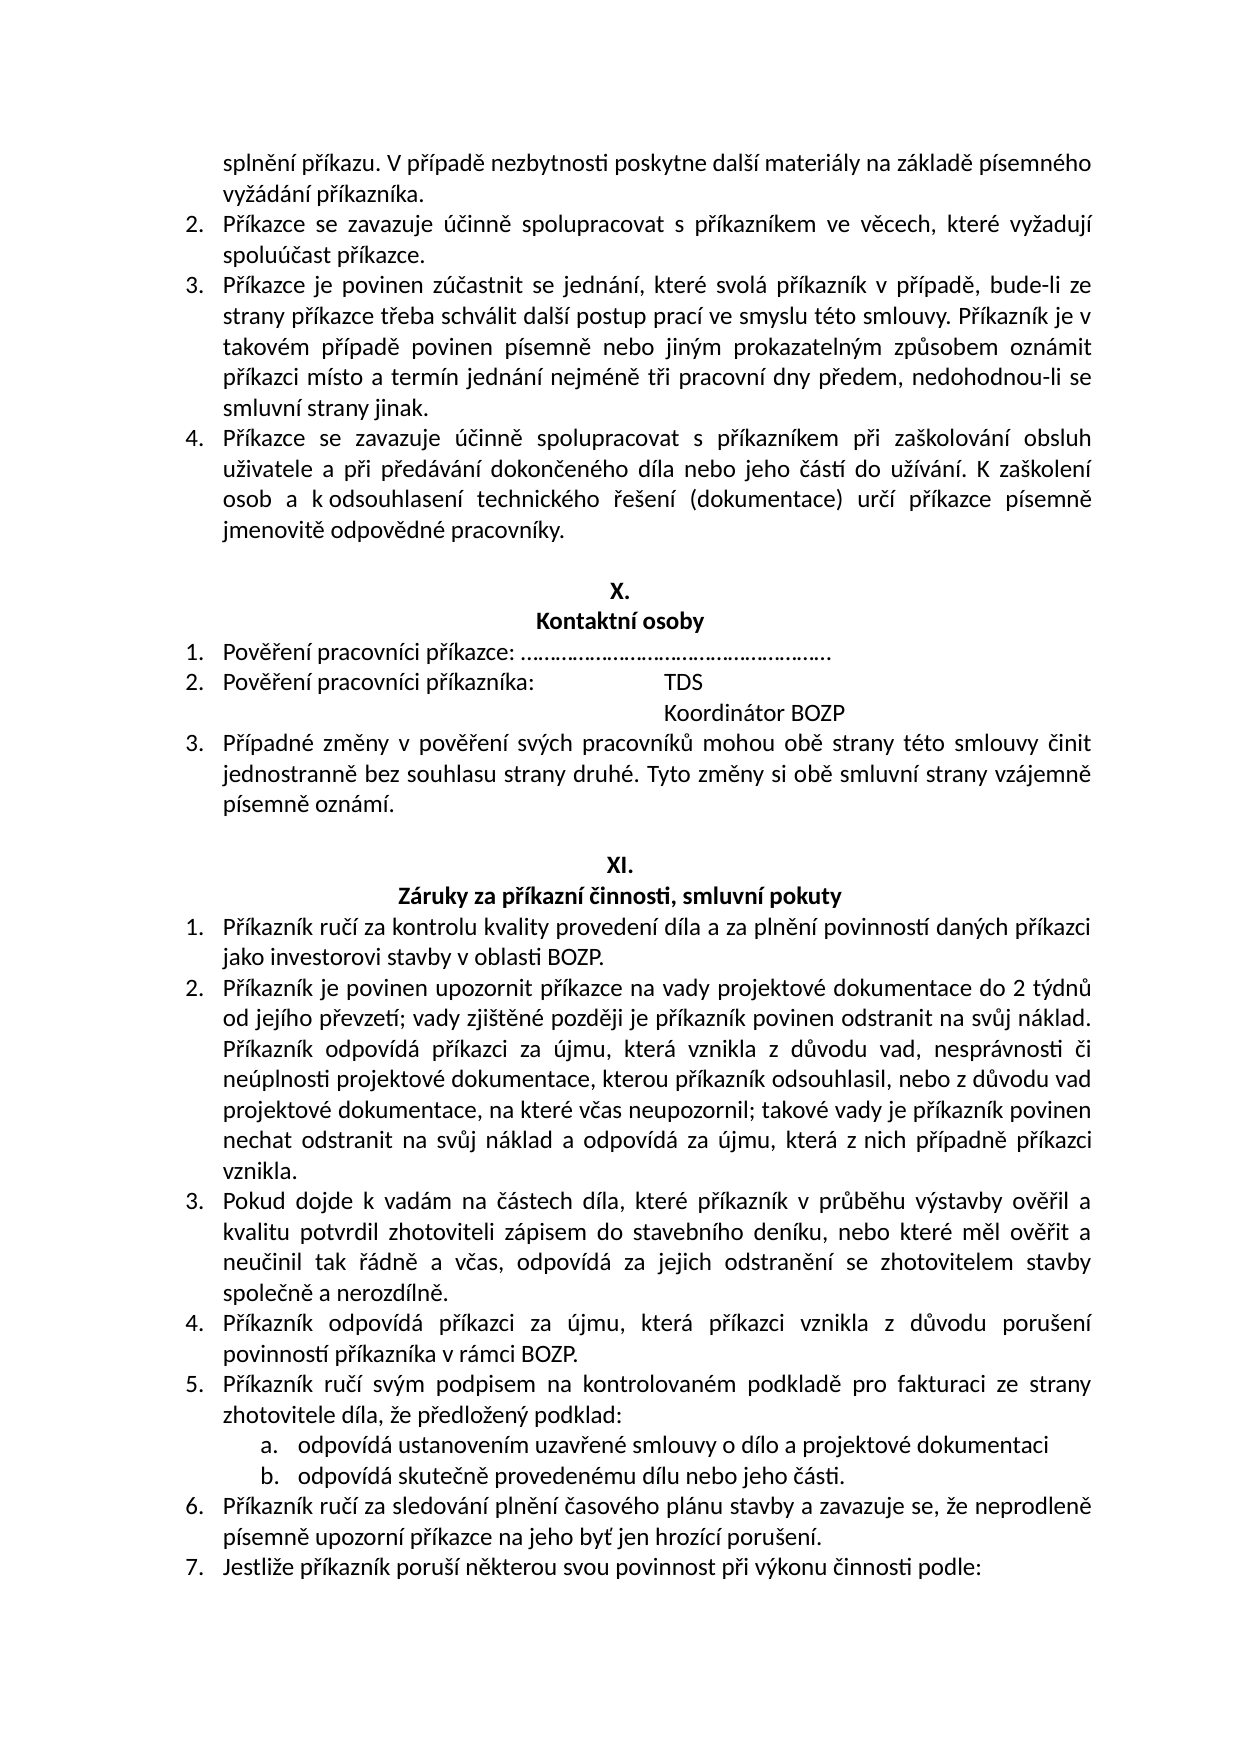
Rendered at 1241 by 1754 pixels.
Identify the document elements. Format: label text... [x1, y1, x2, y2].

list odpovídá ustanovením uzavřené smlouvy o dílo a projektové dokumentaci [260, 1429, 1093, 1460]
list Příkazník odpovídá příkazci za újmu, která příkazci vznikla z důvodu porušení povinností příkazníka v rámci BOZP. [185, 1307, 1093, 1368]
list Příkazce se zavazuje účinně spolupracovat s příkazníkem při zaškolování obsluh uživatele a při předávání dokončeného díla nebo jeho částí do užívání. K zaškolení osob a k odsouhlasení technického řešení (dokumentace) určí příkazce písemně jmenovitě odpovědné pracovníky. [185, 422, 1093, 544]
list Příkazce je povinen zúčastnit se jednání, které svolá příkazník v případě, bude-li ze strany příkazce třeba schválit další postup prací ve smyslu této smlouvy. Příkazník je v takovém případě povinen písemně nebo jiným prokazatelným způsobem oznámit příkazci místo a termín jednání nejméně tři pracovní dny předem, nedohodnou-li se smluvní strany jinak. [185, 270, 1093, 422]
text Záruky za příkazní činnosti, smluvní pokuty [148, 880, 1093, 911]
list Jestliže příkazník poruší některou svou povinnost při výkonu činnosti podle: [185, 1552, 1093, 1582]
list Pověření pracovníci příkazce: ……………………………………………… [185, 636, 1093, 666]
list Případné změny v pověření svých pracovníků mohou obě strany této smlouvy činit jednostranně bez souhlasu strany druhé. Tyto změny si obě smluvní strany vzájemně písemně oznámí. [185, 727, 1093, 819]
text X. Kontaktní osoby [148, 575, 1093, 636]
list Pokud dojde k vadám na částech díla, které příkazník v průběhu výstavby ověřil a kvalitu potvrdil zhotoviteli zápisem do stavebního deníku, nebo které měl ověřit a neučinil tak řádně a včas, odpovídá za jejich odstranění se zhotovitelem stavby společně a nerozdílně. [185, 1185, 1093, 1307]
list Příkazník je povinen upozornit příkazce na vady projektové dokumentace do 2 týdnů od jejího převzetí; vady zjištěné později je příkazník povinen odstranit na svůj náklad. Příkazník odpovídá příkazci za újmu, která vznikla z důvodu vad, nesprávnosti či neúplnosti projektové dokumentace, kterou příkazník odsouhlasil, nebo z důvodu vad projektové dokumentace, na které včas neupozornil; takové vady je příkazník povinen nechat odstranit na svůj náklad a odpovídá za újmu, která z nich případně příkazci vznikla. [185, 972, 1093, 1185]
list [185, 148, 1093, 209]
list Příkazce se zavazuje účinně spolupracovat s příkazníkem ve věcech, které vyžadují spoluúčast příkazce. [185, 209, 1093, 270]
list odpovídá skutečně provedenému dílu nebo jeho části. [260, 1460, 1093, 1491]
list Příkazník ručí za sledování plnění časového plánu stavby a zavazuje se, že neprodleně písemně upozorní příkazce na jeho byť jen hrozící porušení. [185, 1491, 1093, 1552]
list Pověření pracovníci příkazníka: TDS [185, 666, 1093, 697]
text Koordinátor BOZP [590, 697, 1093, 727]
text XI. [148, 849, 1093, 880]
list Příkazník ručí svým podpisem na kontrolovaném podkladě pro fakturaci ze strany zhotovitele díla, že předložený podklad: [185, 1368, 1093, 1429]
list Příkazník ručí za kontrolu kvality provedení díla a za plnění povinností daných příkazci jako investorovi stavby v oblasti BOZP. [185, 911, 1093, 972]
